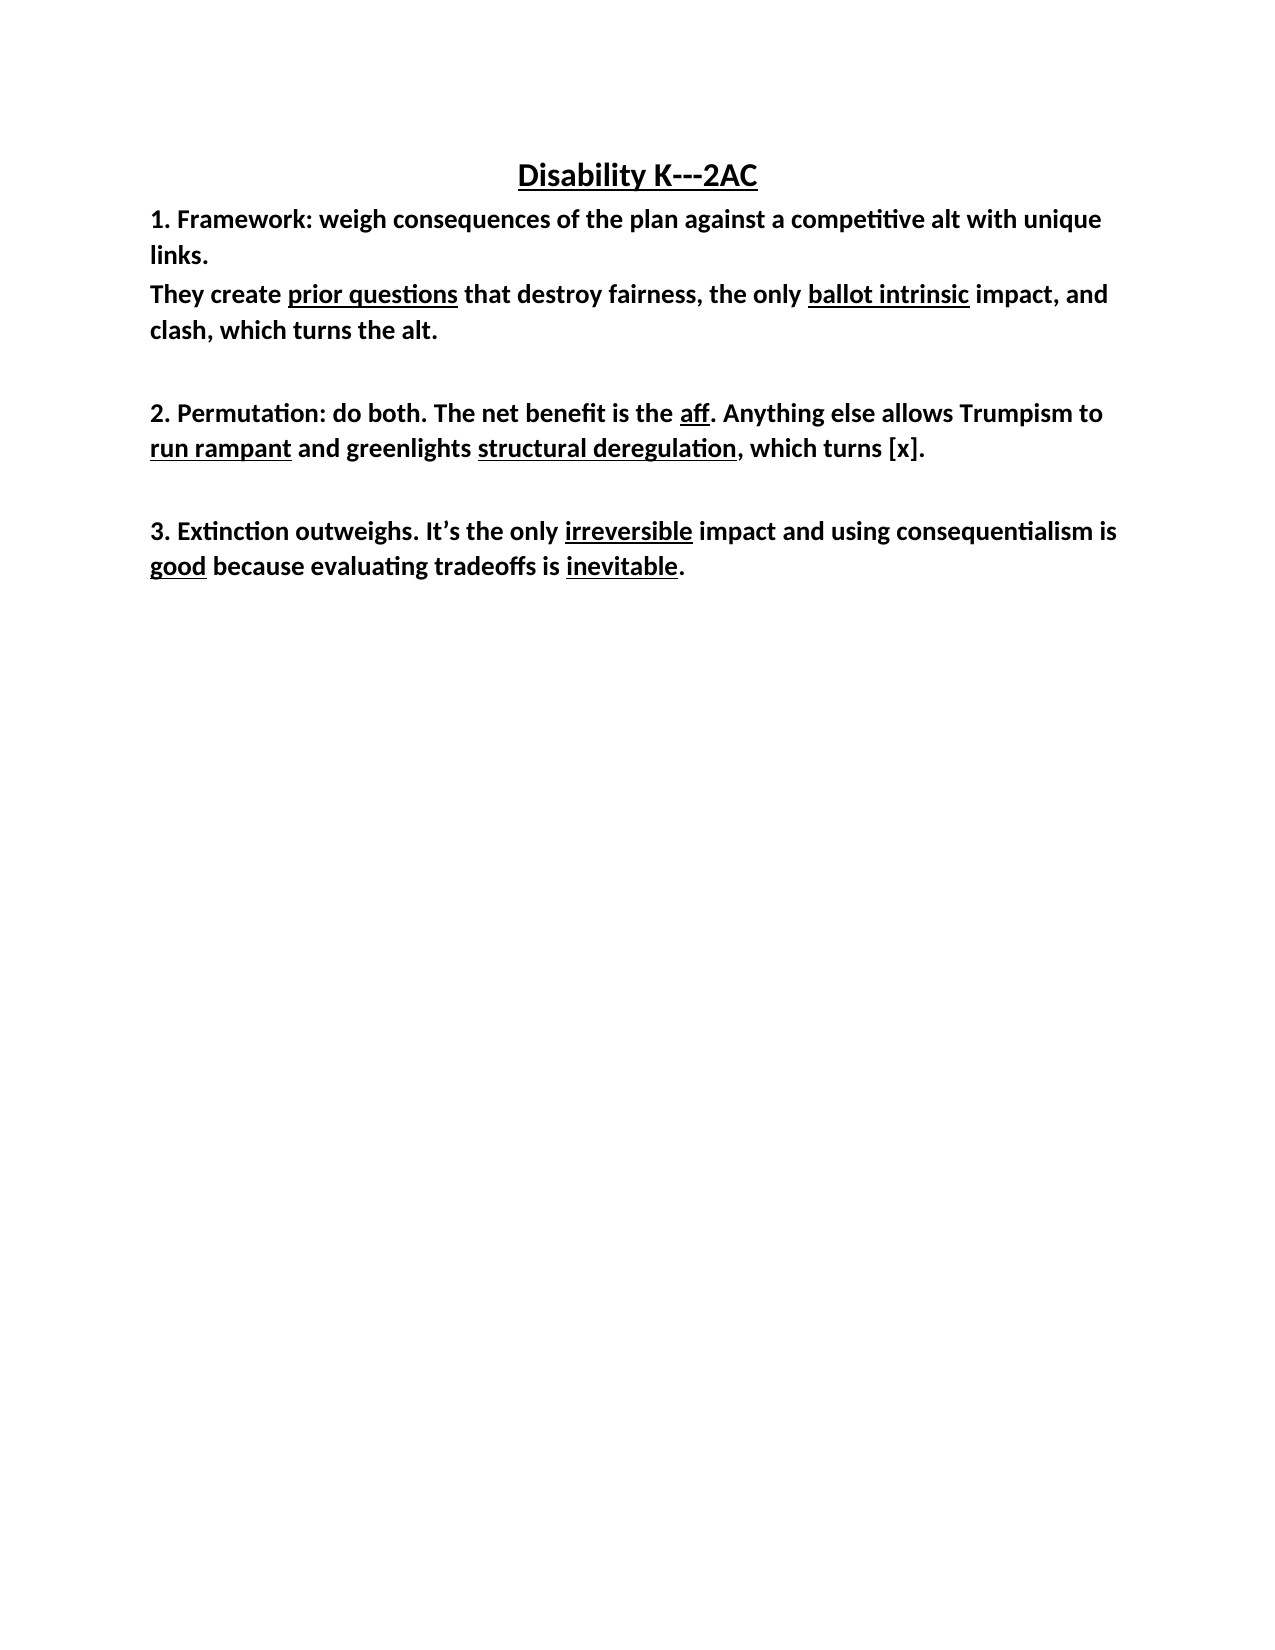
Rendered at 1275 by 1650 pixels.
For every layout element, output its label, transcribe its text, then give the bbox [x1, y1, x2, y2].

subtitle They create prior questions that destroy fairness, the only ballot intrinsic impact, and clash, which turns the alt. [150, 278, 1125, 346]
subtitle 1. Framework: weigh consequences of the plan against a competitive alt with unique links. [150, 202, 1125, 271]
subtitle 3. Extinction outweighs. It’s the only irreversible impact and using consequentialism is good because evaluating tradeoffs is inevitable. [150, 514, 1125, 583]
subtitle 2. Permutation: do both. The net benefit is the aff. Anything else allows Trumpism to run rampant and greenlights structural deregulation, which turns [x]. [150, 396, 1125, 464]
subtitle Disability K---2AC [150, 154, 1125, 195]
